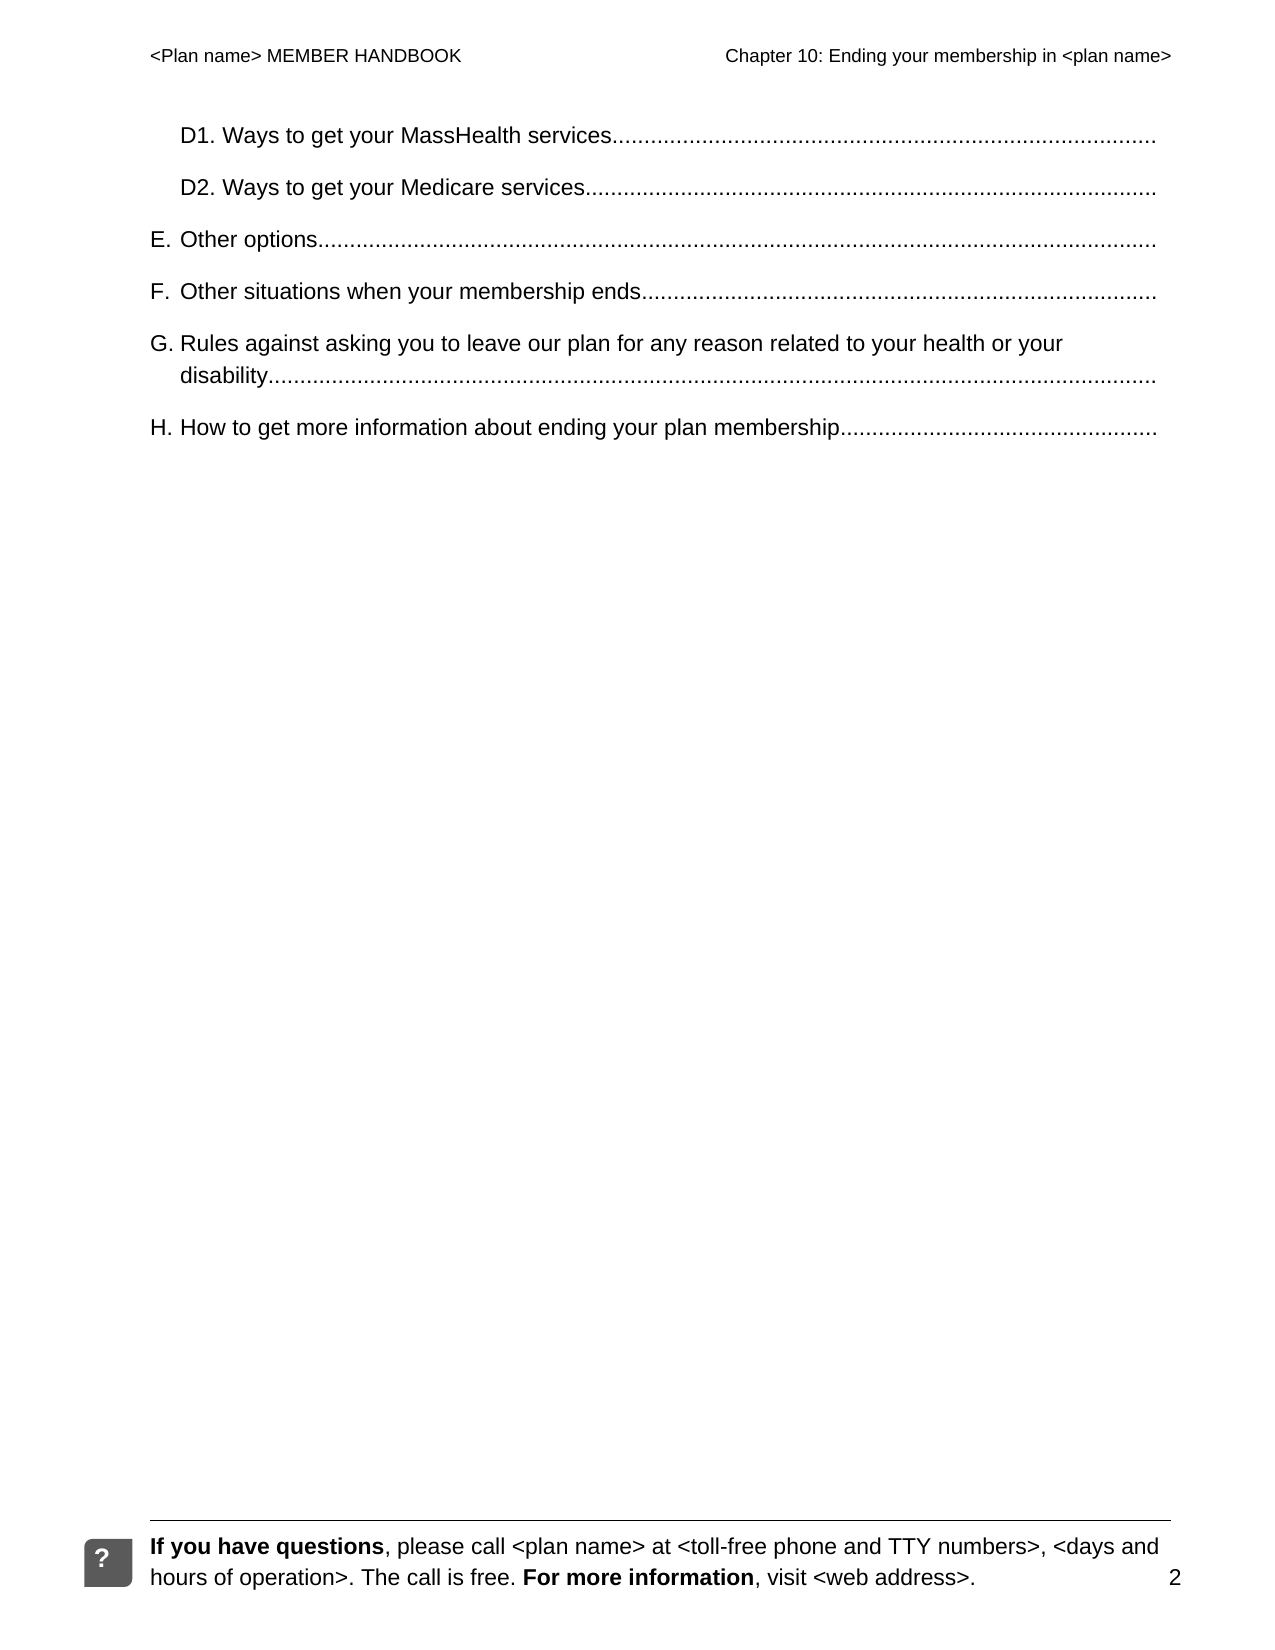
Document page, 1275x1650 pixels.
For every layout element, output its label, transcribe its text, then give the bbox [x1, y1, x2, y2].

text E. Other options 7 [150, 223, 1096, 254]
text H. How to get more information about ending your plan membership 9 [150, 410, 1096, 441]
text F. Other situations when your membership ends 8 [150, 275, 1096, 306]
text D1. Ways to get your MassHealth services 5 [180, 118, 1096, 150]
text D2. Ways to get your Medicare services 5 [180, 171, 1096, 202]
text G. Rules against asking you to leave our plan for any reason related to your health or your disability 9 [150, 327, 1096, 389]
